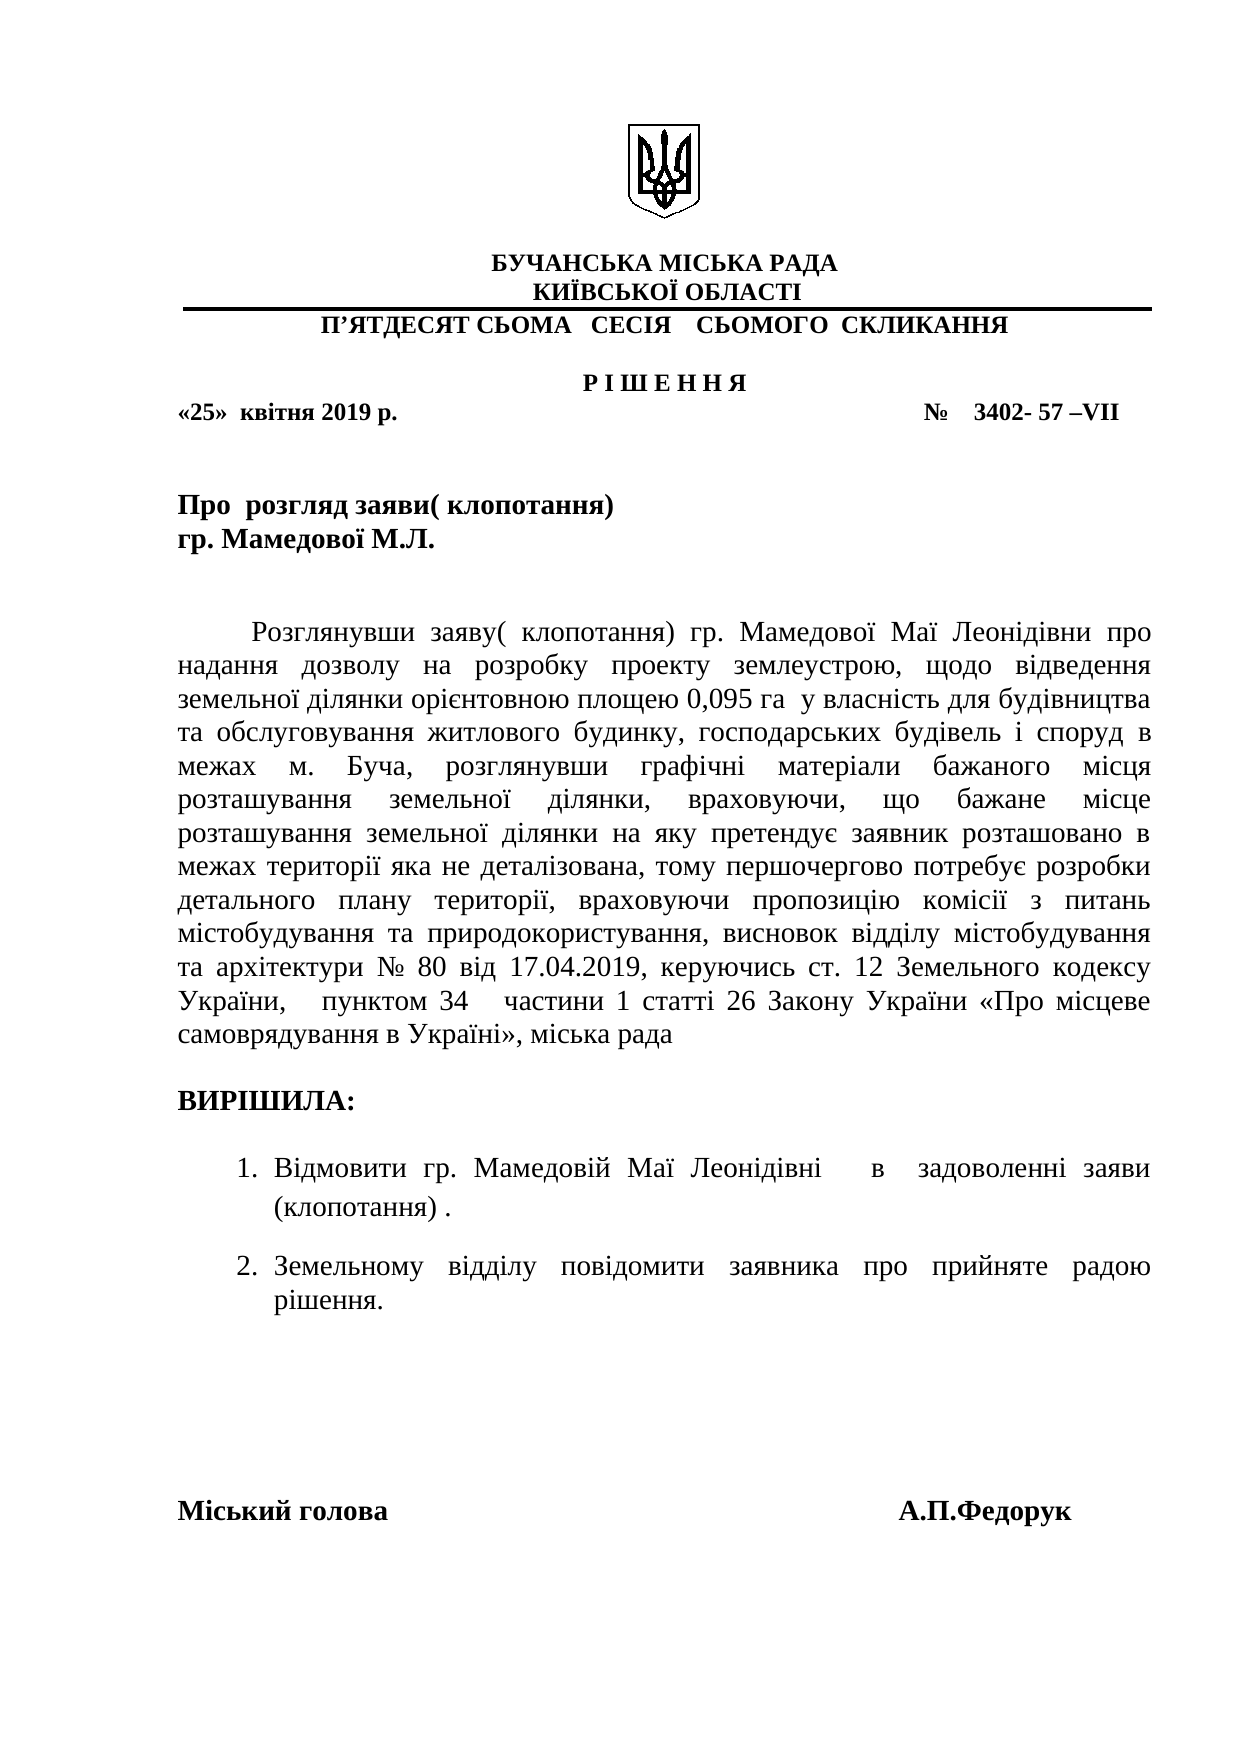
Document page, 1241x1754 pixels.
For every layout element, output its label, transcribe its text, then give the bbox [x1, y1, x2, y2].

text КИЇВСЬКОЇ ОБЛАСТІ [183, 277, 1152, 307]
text Р І Ш Е Н Н Я [177, 368, 1152, 397]
list Відмовити гр. Мамедовій Маї Леонідівні в задоволенні заяви (клопотання) . [236, 1150, 1152, 1222]
text БУЧАНСЬКА МІСЬКА РАДА [177, 248, 1152, 277]
text гр. Мамедової М.Л. [177, 521, 1152, 554]
text Про розгляд заяви( клопотання) [177, 487, 1152, 521]
text Міський голова А.П.Федорук [177, 1493, 1152, 1527]
text «25» квітня 2019 р. № 3402- 57 –VІІ [177, 397, 1152, 426]
text ВИРІШИЛА: [177, 1083, 1152, 1117]
text Розглянувши заяву( клопотання) гр. Мамедової Маї Леонідівни про надання дозволу на розробку проекту землеустрою, щодо відведення земельної ділянки орієнтовною площею 0,095 га у власність для будівництва та обслуговування житлового будинку, господарських будівель і споруд в межах м. Буча, розглянувши графічні матеріали бажаного місця розташування земельної ділянки, враховуючи, що бажане місце розташування земельної ділянки на яку претендує заявник розташовано в межах території яка не деталізована, тому першочергово потребує розробки детального плану території, враховуючи пропозицію комісії з питань містобудування та природокористування, висновок відділу містобудування та архітектури № 80 від 17.04.2019, керуючись ст. 12 Земельного кодексу України, пунктом 34 частини 1 статті 26 Закону України «Про місцеве самоврядування в Україні», міська рада [177, 614, 1152, 1050]
text П’ЯТДЕСЯТ СЬОМА СЕСІЯ СЬОМОГО СКЛИКАННЯ [177, 311, 1152, 339]
list Земельному відділу повідомити заявника про прийняте радою рішення. [236, 1248, 1152, 1315]
